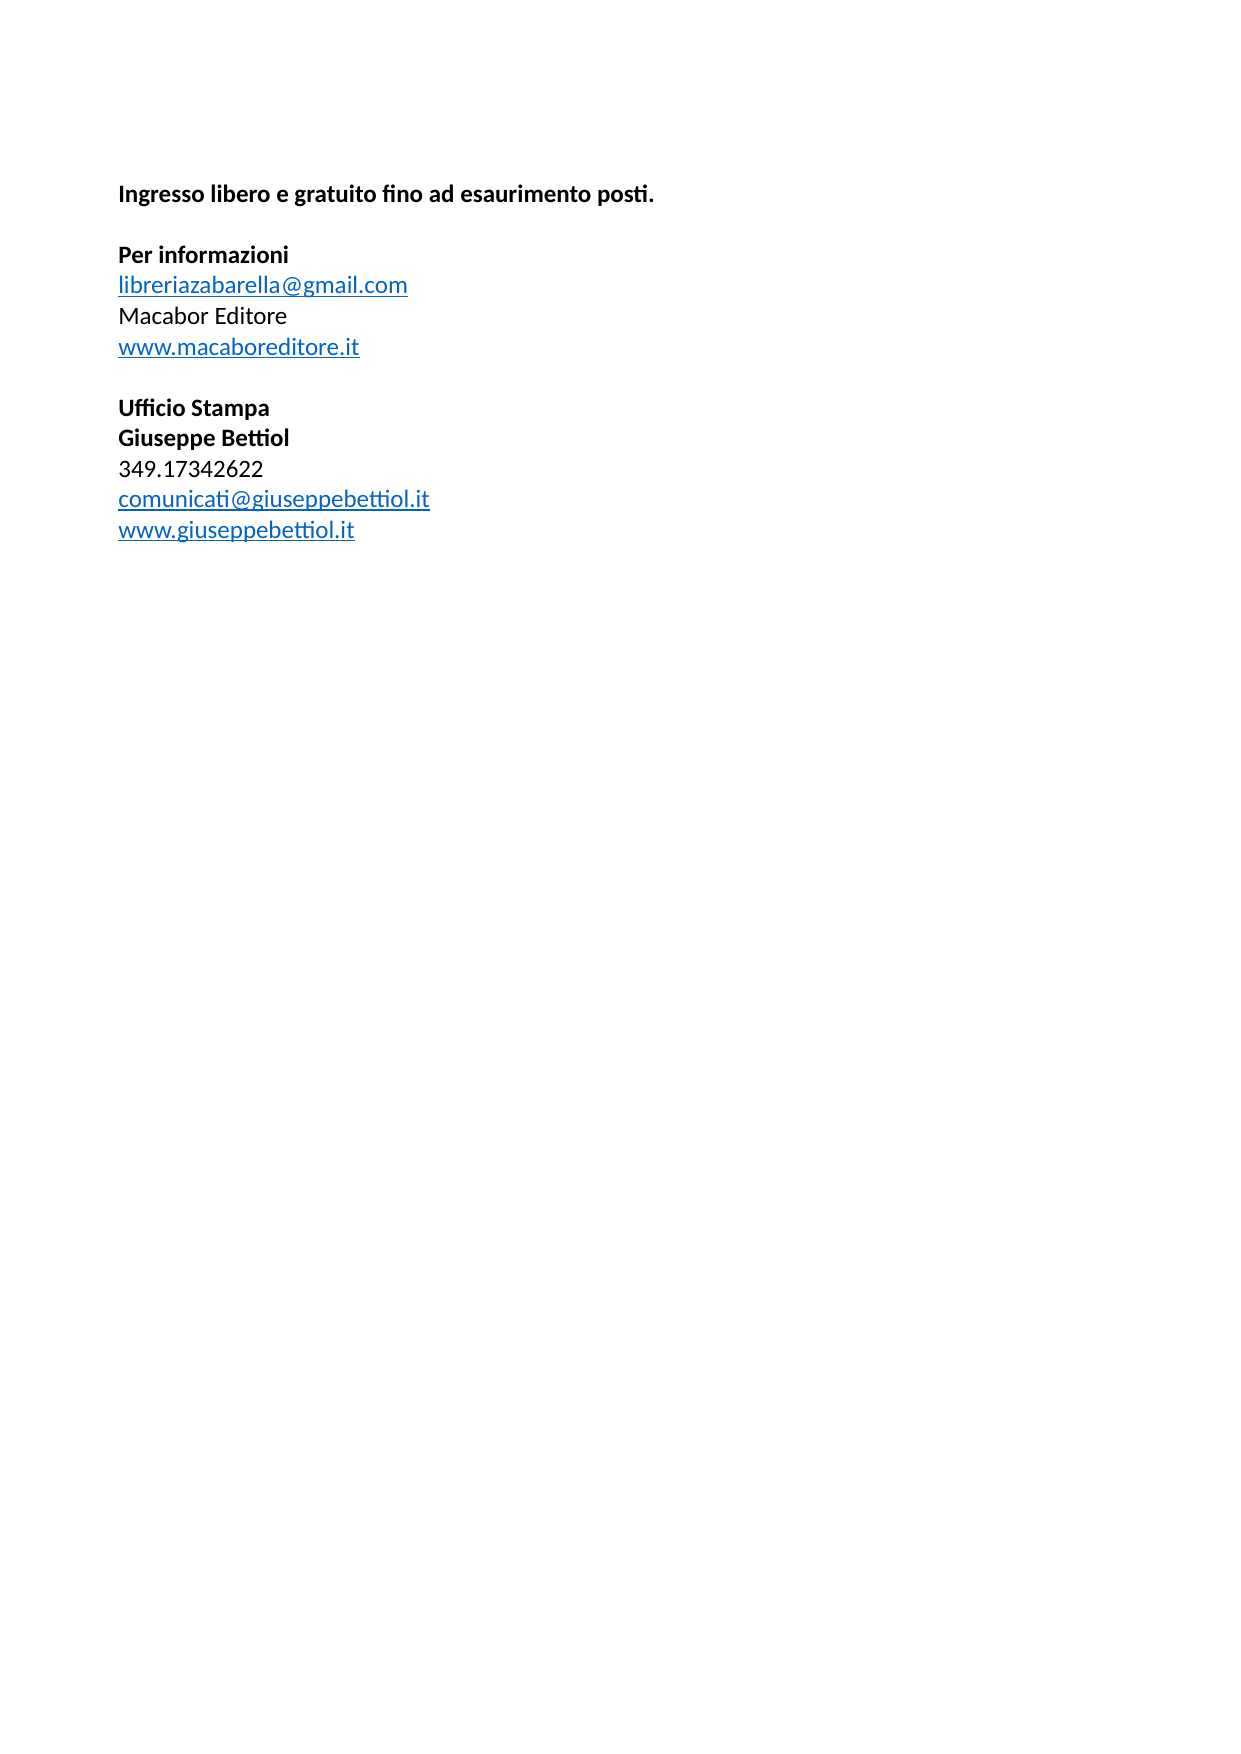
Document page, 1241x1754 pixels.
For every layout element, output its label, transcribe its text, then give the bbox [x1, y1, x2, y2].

text Per informazioni libreriazabarella@gmail.com Macabor Editore www.macaboreditore.it [118, 239, 1122, 361]
text Ingresso libero e gratuito fino ad esaurimento posti. [118, 178, 1122, 209]
text Ufficio Stampa Giuseppe Bettiol 349.17342622 comunicati@giuseppebettiol.it www.giuseppebettiol.it [118, 392, 1122, 573]
